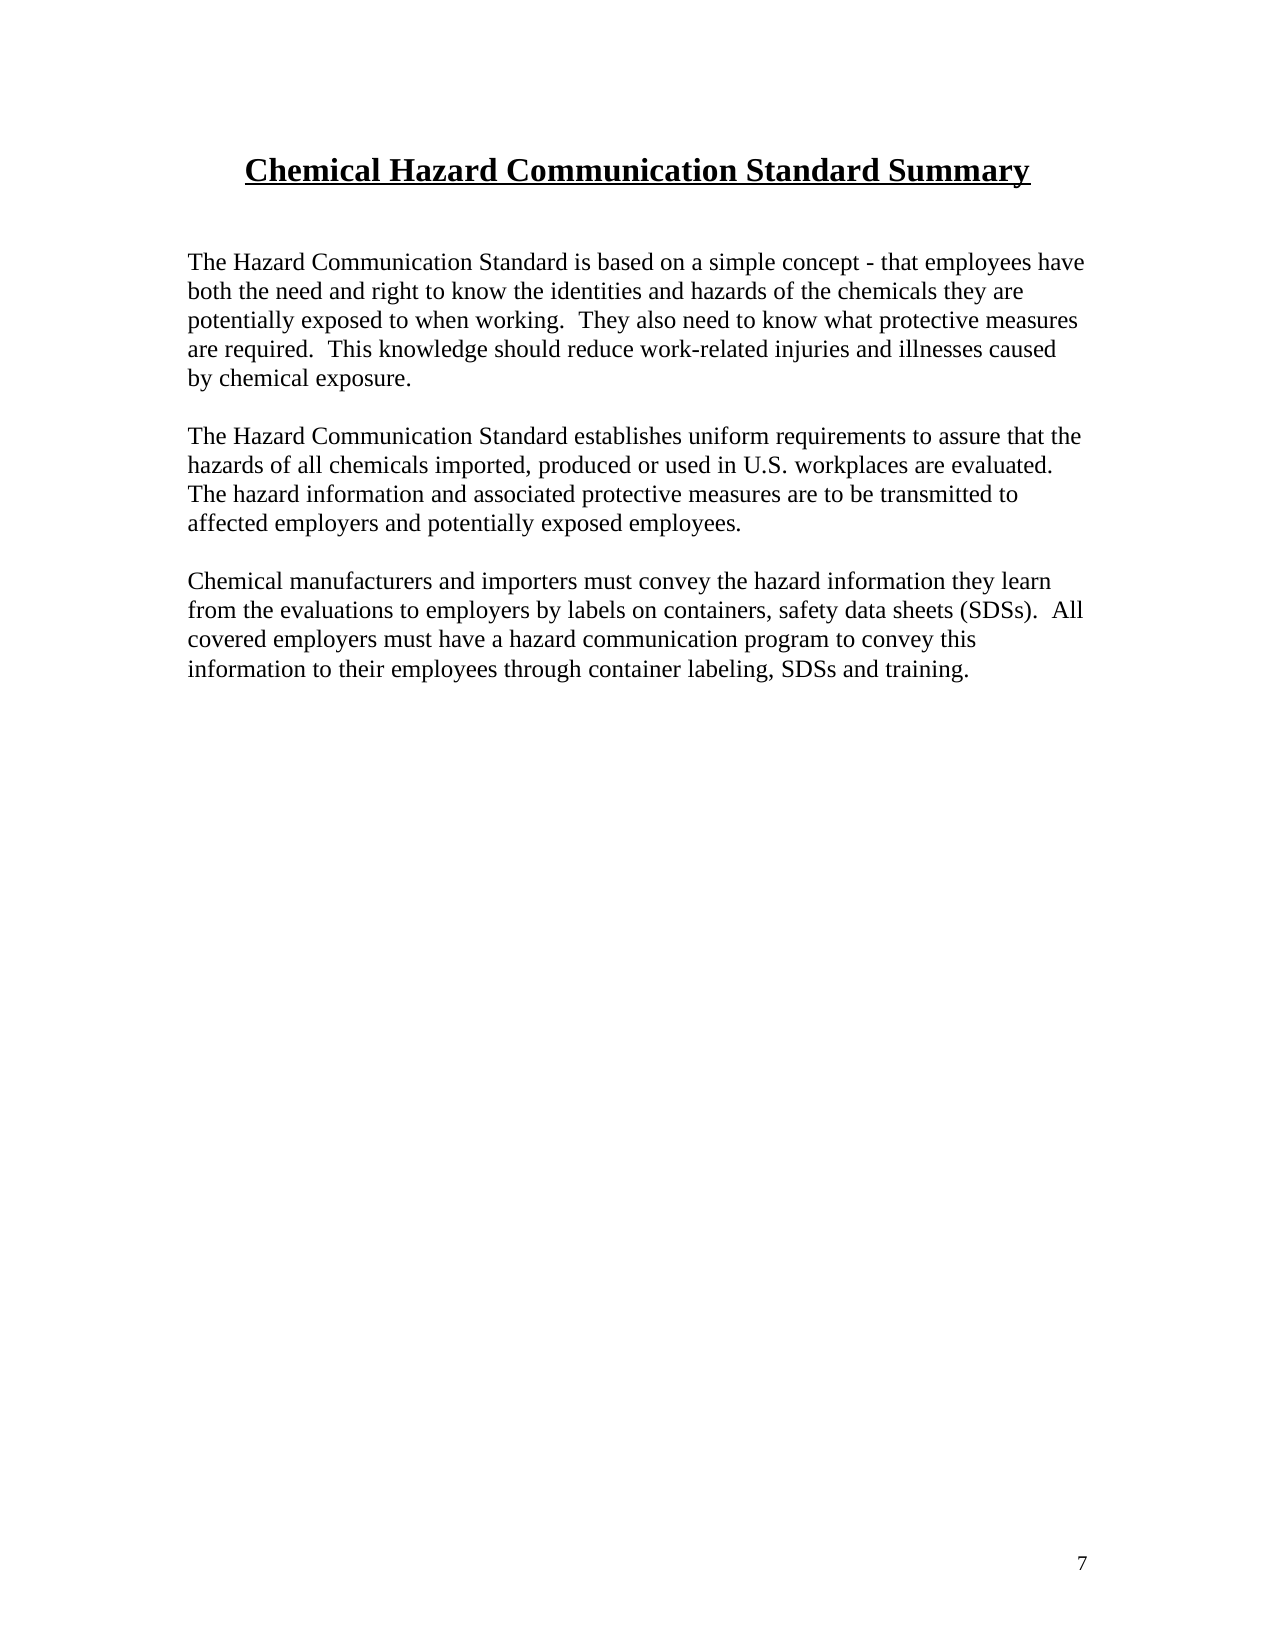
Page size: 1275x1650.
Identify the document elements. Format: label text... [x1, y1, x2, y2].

text The Hazard Communication Standard is based on a simple concept - that employees have both the need and right to know the identities and hazards of the chemicals they are potentially exposed to when working. They also need to know what protective measures are required. This knowledge should reduce work-related injuries and illnesses caused by chemical exposure. [187, 247, 1087, 392]
text Chemical manufacturers and importers must convey the hazard information they learn from the evaluations to employers by labels on containers, safety data sheets (SDSs). All covered employers must have a hazard communication program to convey this information to their employees through container labeling, SDSs and training. [187, 566, 1087, 682]
text The Hazard Communication Standard establishes uniform requirements to assure that the hazards of all chemicals imported, produced or used in workplaces are evaluated. The hazard information and associated protective measures are to be transmitted to affected employers and potentially exposed employees. [187, 421, 1087, 537]
text Chemical Hazard Communication Standard Summary [187, 150, 1087, 188]
